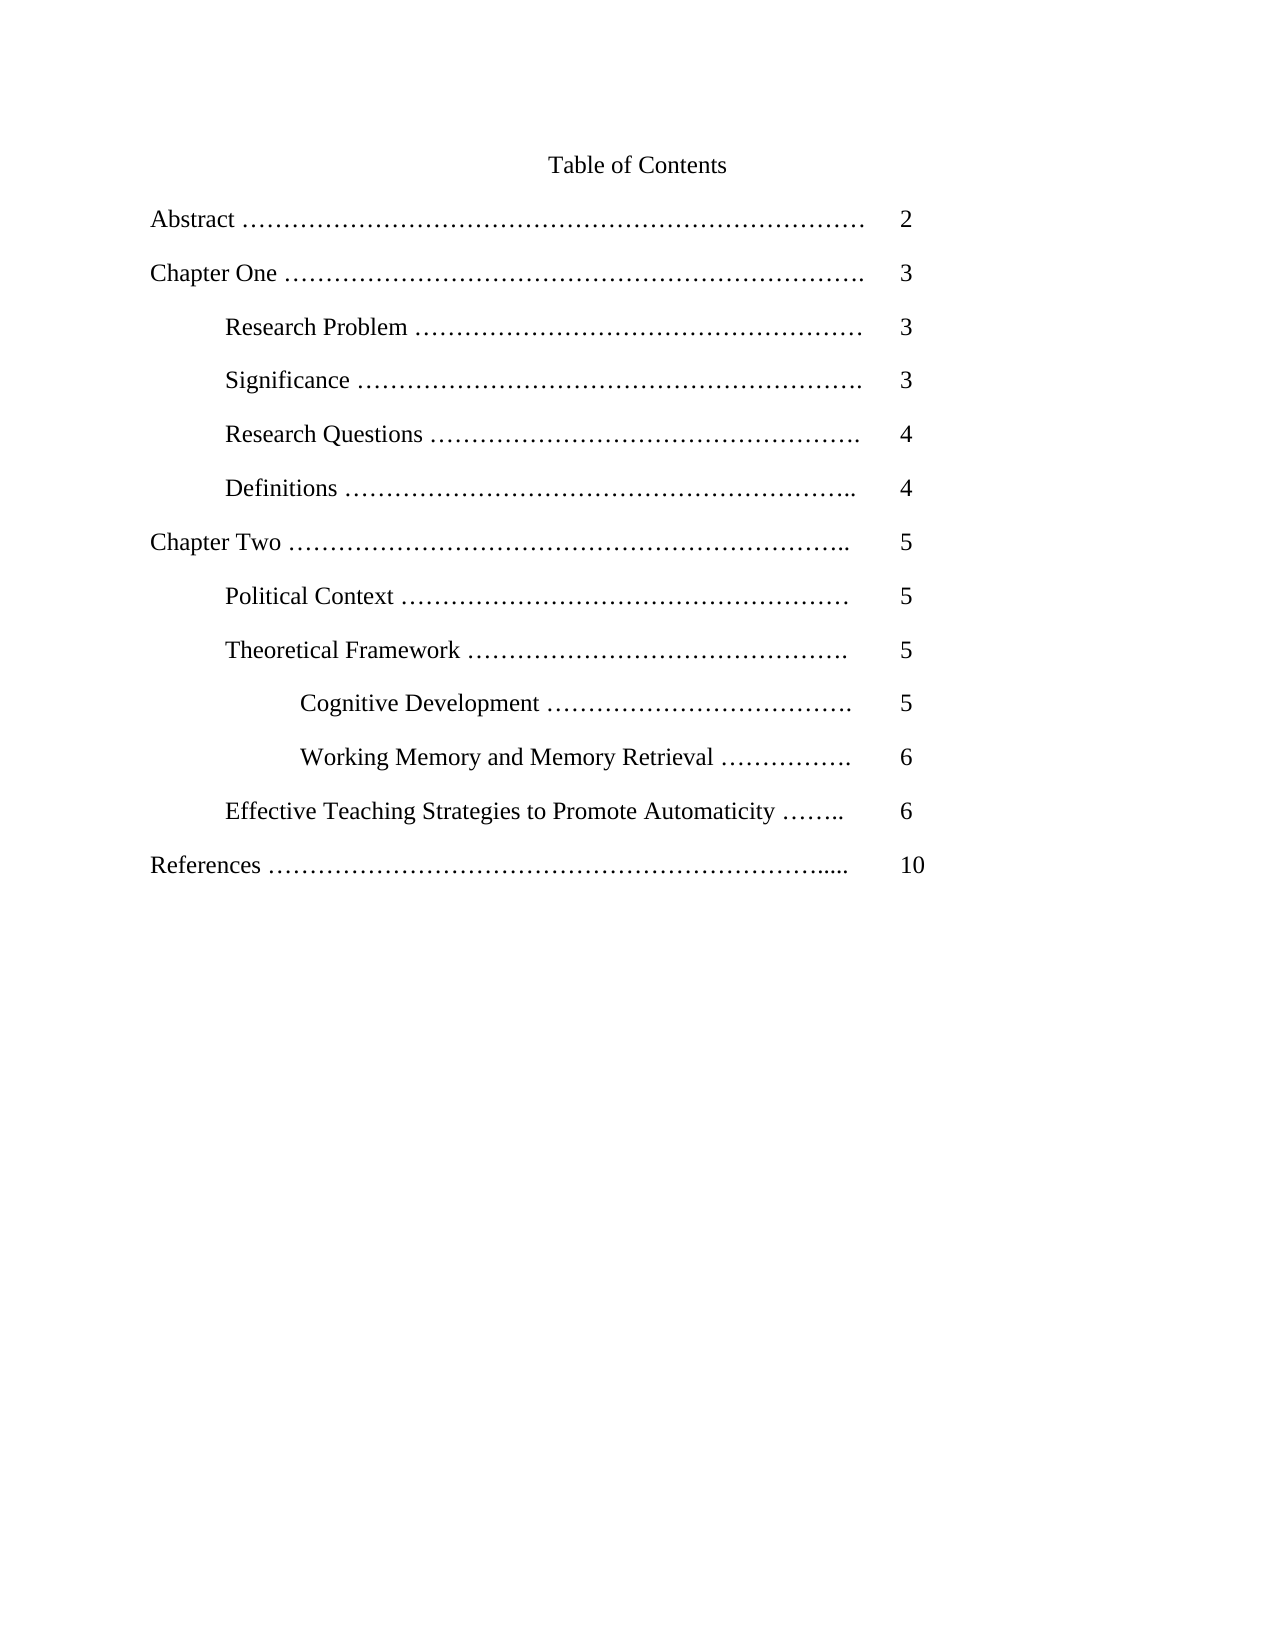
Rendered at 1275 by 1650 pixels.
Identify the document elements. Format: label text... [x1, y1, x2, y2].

text References …………………………………………………………..... 10 [150, 850, 1125, 879]
text Significance ……………………………………………………. 3 [150, 365, 1125, 394]
text Research Questions ……………………………………………. 4 [150, 419, 1125, 448]
text Effective Teaching Strategies to Promote Automaticity …….. 6 [150, 796, 1125, 825]
text Chapter Two ………………………………………………………….. 5 [150, 527, 1125, 556]
text Political Context ……………………………………………… 5 [150, 581, 1125, 609]
text Chapter One ……………………………………………………………. 3 [150, 258, 1125, 286]
text Working Memory and Memory Retrieval ……………. 6 [150, 742, 1125, 771]
text Theoretical Framework ………………………………………. 5 [150, 635, 1125, 663]
text Definitions …………………………………………………….. 4 [150, 473, 1125, 502]
text Cognitive Development ………………………………. 5 [150, 688, 1125, 717]
text Table of Contents [150, 150, 1125, 179]
text Research Problem ……………………………………………… 3 [150, 312, 1125, 340]
text Abstract ………………………………………………………………… 2 [150, 204, 1125, 233]
